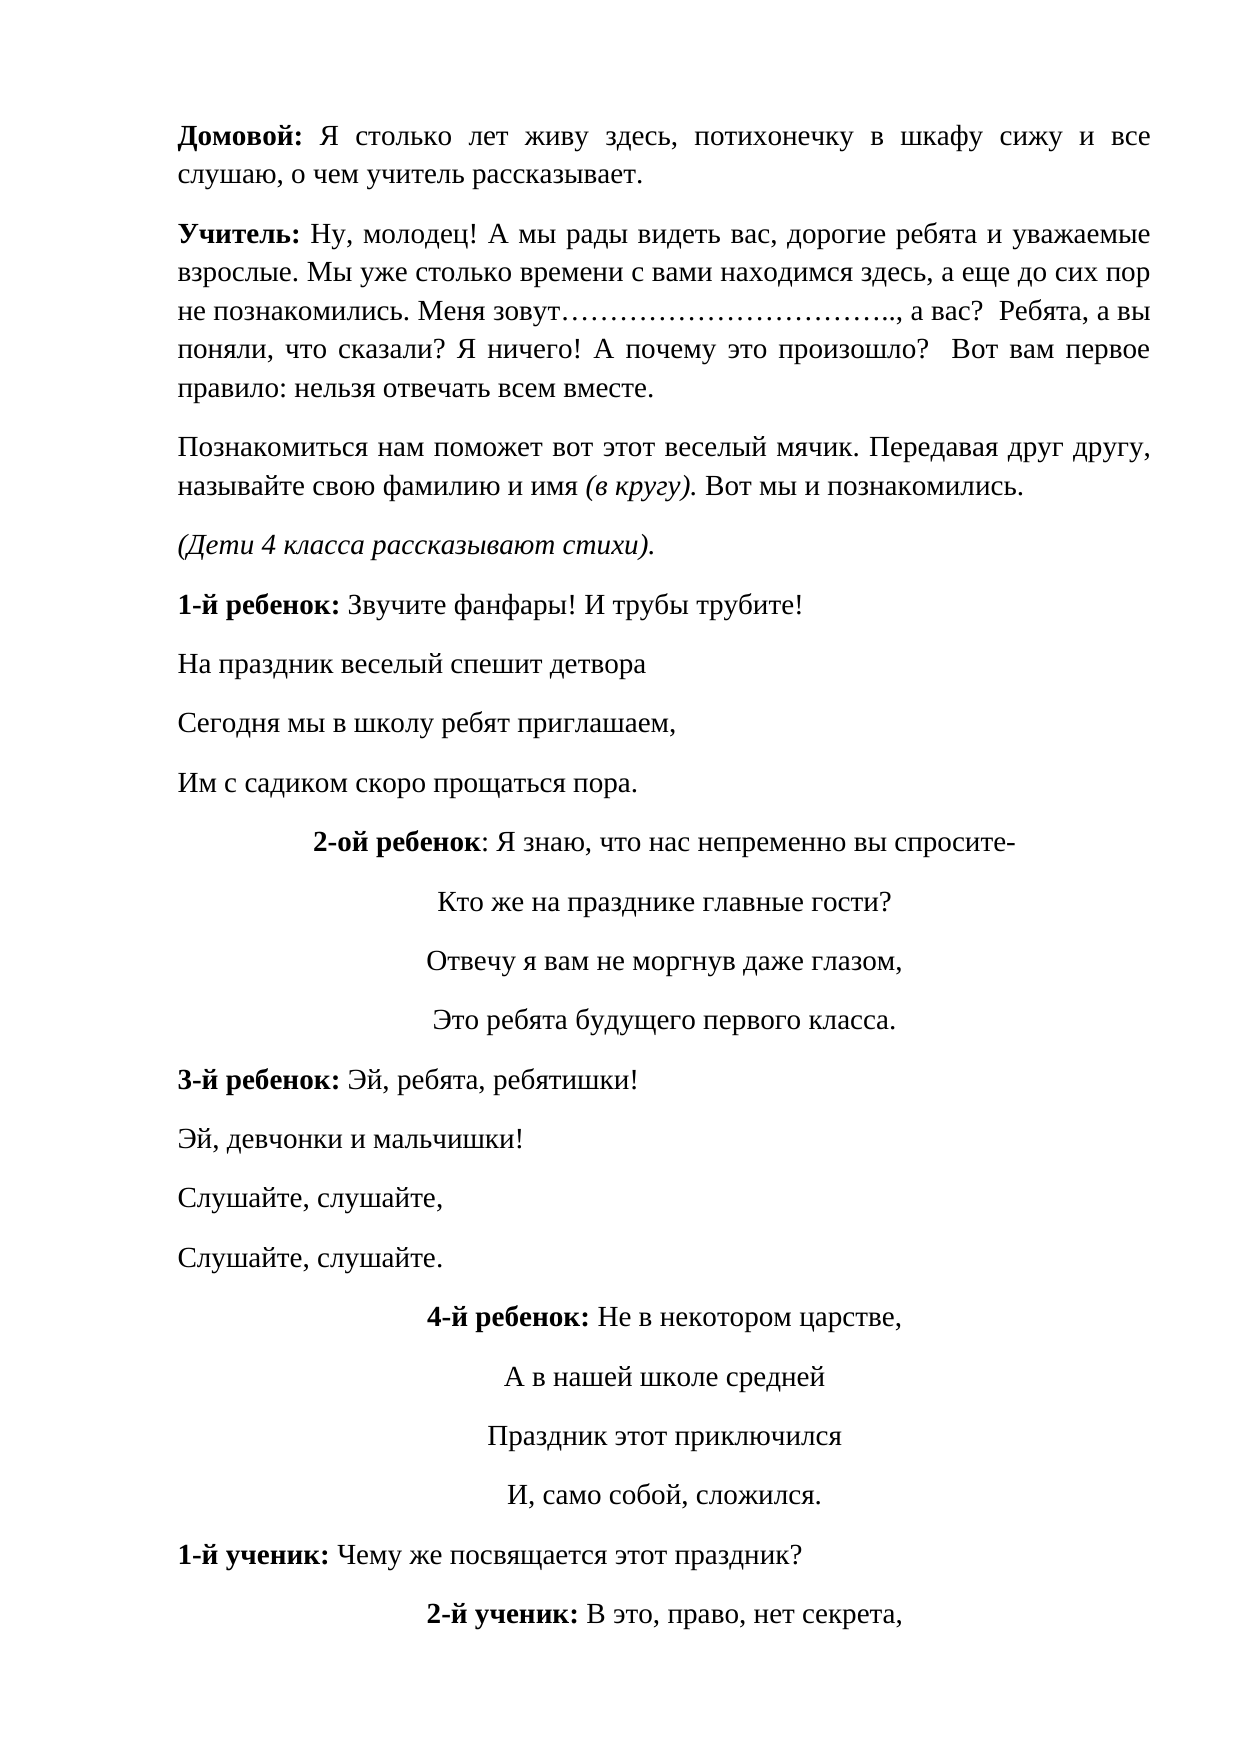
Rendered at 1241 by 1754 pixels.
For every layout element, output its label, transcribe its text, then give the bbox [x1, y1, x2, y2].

text Познакомиться нам поможет вот этот веселый мячик. Передавая друг другу, называйте свою фамилию и имя (в кругу). Вот мы и познакомились. [177, 429, 1152, 502]
text А в нашей школе средней [177, 1359, 1152, 1392]
text Отвечу я вам не моргнув даже глазом, [177, 943, 1152, 977]
text Праздник этот приключился [177, 1418, 1152, 1452]
text 4-й ребенок: Не в некотором царстве, [177, 1299, 1152, 1333]
text 1-й ученик: Чему же посвящается этот праздник? [177, 1537, 1152, 1570]
text Кто же на празднике главные гости? [177, 884, 1152, 917]
text 2-й ученик: В это, право, нет секрета, [177, 1596, 1152, 1630]
text Это ребята будущего первого класса. [177, 1002, 1152, 1036]
text Домовой: Я столько лет живу здесь, потихонечку в шкафу сижу и все слушаю, о чем учитель рассказывает. [177, 118, 1152, 190]
text Сегодня мы в школу ребят приглашаем, [177, 706, 1152, 739]
text Эй, девчонки и мальчишки! [177, 1121, 1152, 1155]
text И, само собой, сложился. [177, 1477, 1152, 1511]
text Слушайте, слушайте, [177, 1181, 1152, 1214]
text 2-ой ребенок: Я знаю, что нас непременно вы спросите- [177, 824, 1152, 858]
text На праздник веселый спешит детвора [177, 646, 1152, 680]
text Слушайте, слушайте. [177, 1240, 1152, 1273]
text 3-й ребенок: Эй, ребята, ребятишки! [177, 1062, 1152, 1095]
text (Дети 4 класса рассказывают стихи). [177, 527, 1152, 561]
text Учитель: Ну, молодец! А мы рады видеть вас, дорогие ребята и уважаемые взрослые. Мы уже столько времени с вами находимся здесь, а еще до сих пор не познакомились. Меня зовут…………………………….., а вас? Ребята, а вы поняли, что сказали? Я ничего! А почему это произошло? Вот вам первое правило: нельзя отвечать всем вместе. [177, 216, 1152, 404]
text 1-й ребенок: Звучите фанфары! И трубы трубите! [177, 587, 1152, 620]
text Им с садиком скоро прощаться пора. [177, 765, 1152, 798]
